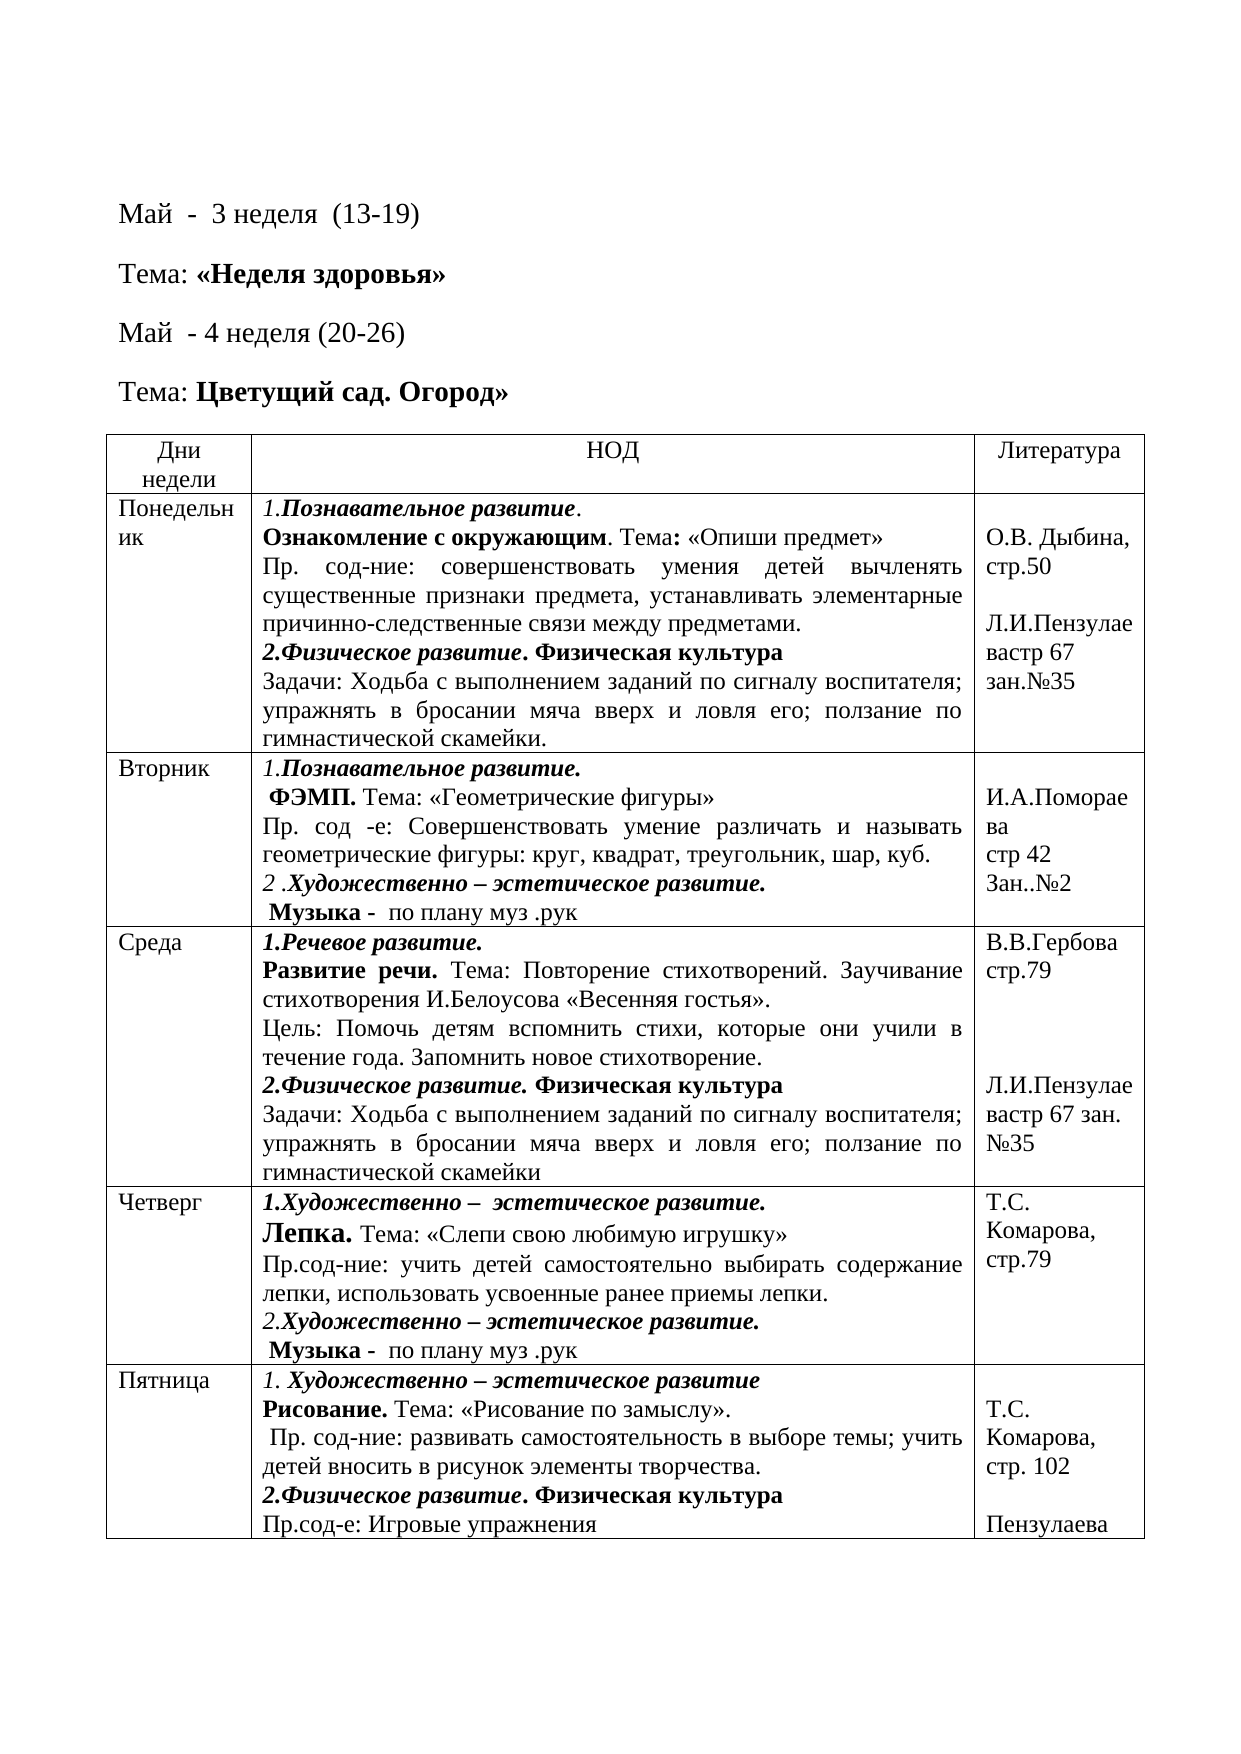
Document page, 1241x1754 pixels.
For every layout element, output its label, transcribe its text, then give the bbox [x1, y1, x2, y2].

table_cell И.А.Помораева стр 42 Зан..№2 [975, 753, 1144, 926]
table_header Литература [975, 435, 1144, 492]
table_cell Т.С. Комарова, стр. 102 Пензулаева [975, 1365, 1144, 1537]
table_cell О.В. Дыбина, стр.50 Л.И.Пензулаевастр 67 зан.№35 [975, 494, 1144, 752]
table_cell Т.С. Комарова, стр.79 [975, 1187, 1144, 1364]
table_cell Вторник [107, 753, 251, 926]
table_cell Среда [107, 927, 251, 1186]
table_header Дни недели [107, 435, 251, 492]
table_cell Понедельник [107, 494, 251, 752]
table_cell 1.Познавательное развитие. Ознакомление с окружающим. Тема: «Опиши предмет» Пр. сод-ние: совершенствовать умения детей вычленять существенные признаки предмета, устанавливать элементарные причинно-следственные связи между предметами. 2.Физическое развитие. Физическая культура Задачи: Ходьба с выполнением заданий по сигналу воспитателя; упражнять в бросании мяча вверх и ловля его; ползание по гимнастической скамейки. [252, 494, 974, 752]
text Тема: Цветущий сад. Огород» [118, 374, 1152, 408]
text Тема: «Неделя здоровья» [118, 256, 1152, 289]
table_cell 1.Художественно – эстетическое развитие. Лепка. Тема: «Слепи свою любимую игрушку» Пр.сод-ние: учить детей самостоятельно выбирать содержание лепки, использовать усвоенные ранее приемы лепки. 2.Художественно – эстетическое развитие. Музыка - по плану муз .рук [252, 1187, 974, 1364]
text Май - 4 неделя (20-26) [118, 315, 1152, 349]
table_header НОД [252, 435, 974, 492]
table_cell 1.Познавательное развитие. ФЭМП. Тема: «Геометрические фигуры» Пр. сод -е: Совершенствовать умение различать и называть геометрические фигуры: круг, квадрат, треугольник, шар, куб. 2 .Художественно – эстетическое развитие. Музыка - по плану муз .рук [252, 753, 974, 926]
table_cell Пятница [107, 1365, 251, 1537]
table_cell Четверг [107, 1187, 251, 1364]
table_cell 1. Художественно – эстетическое развитие Рисование. Тема: «Рисование по замыслу». Пр. сод-ние: развивать самостоятельность в выборе темы; учить детей вносить в рисунок элементы творчества. 2.Физическое развитие. Физическая культура Пр.сод-е: Игровые упражнения [252, 1365, 974, 1537]
table_cell В.В.Гербова стр.79 Л.И.Пензулаевастр 67 зан.№35 [975, 927, 1144, 1186]
text Май - 3 неделя (13-19) [118, 196, 1152, 230]
table_cell 1.Речевое развитие. Развитие речи. Тема: Повторение стихотворений. Заучивание стихотворения И.Белоусова «Весенняя гостья». Цель: Помочь детям вспомнить стихи, которые они учили в течение года. Запомнить новое стихотворение. 2.Физическое развитие. Физическая культура Задачи: Ходьба с выполнением заданий по сигналу воспитателя; упражнять в бросании мяча вверх и ловля его; ползание по гимнастической скамейки [252, 927, 974, 1186]
